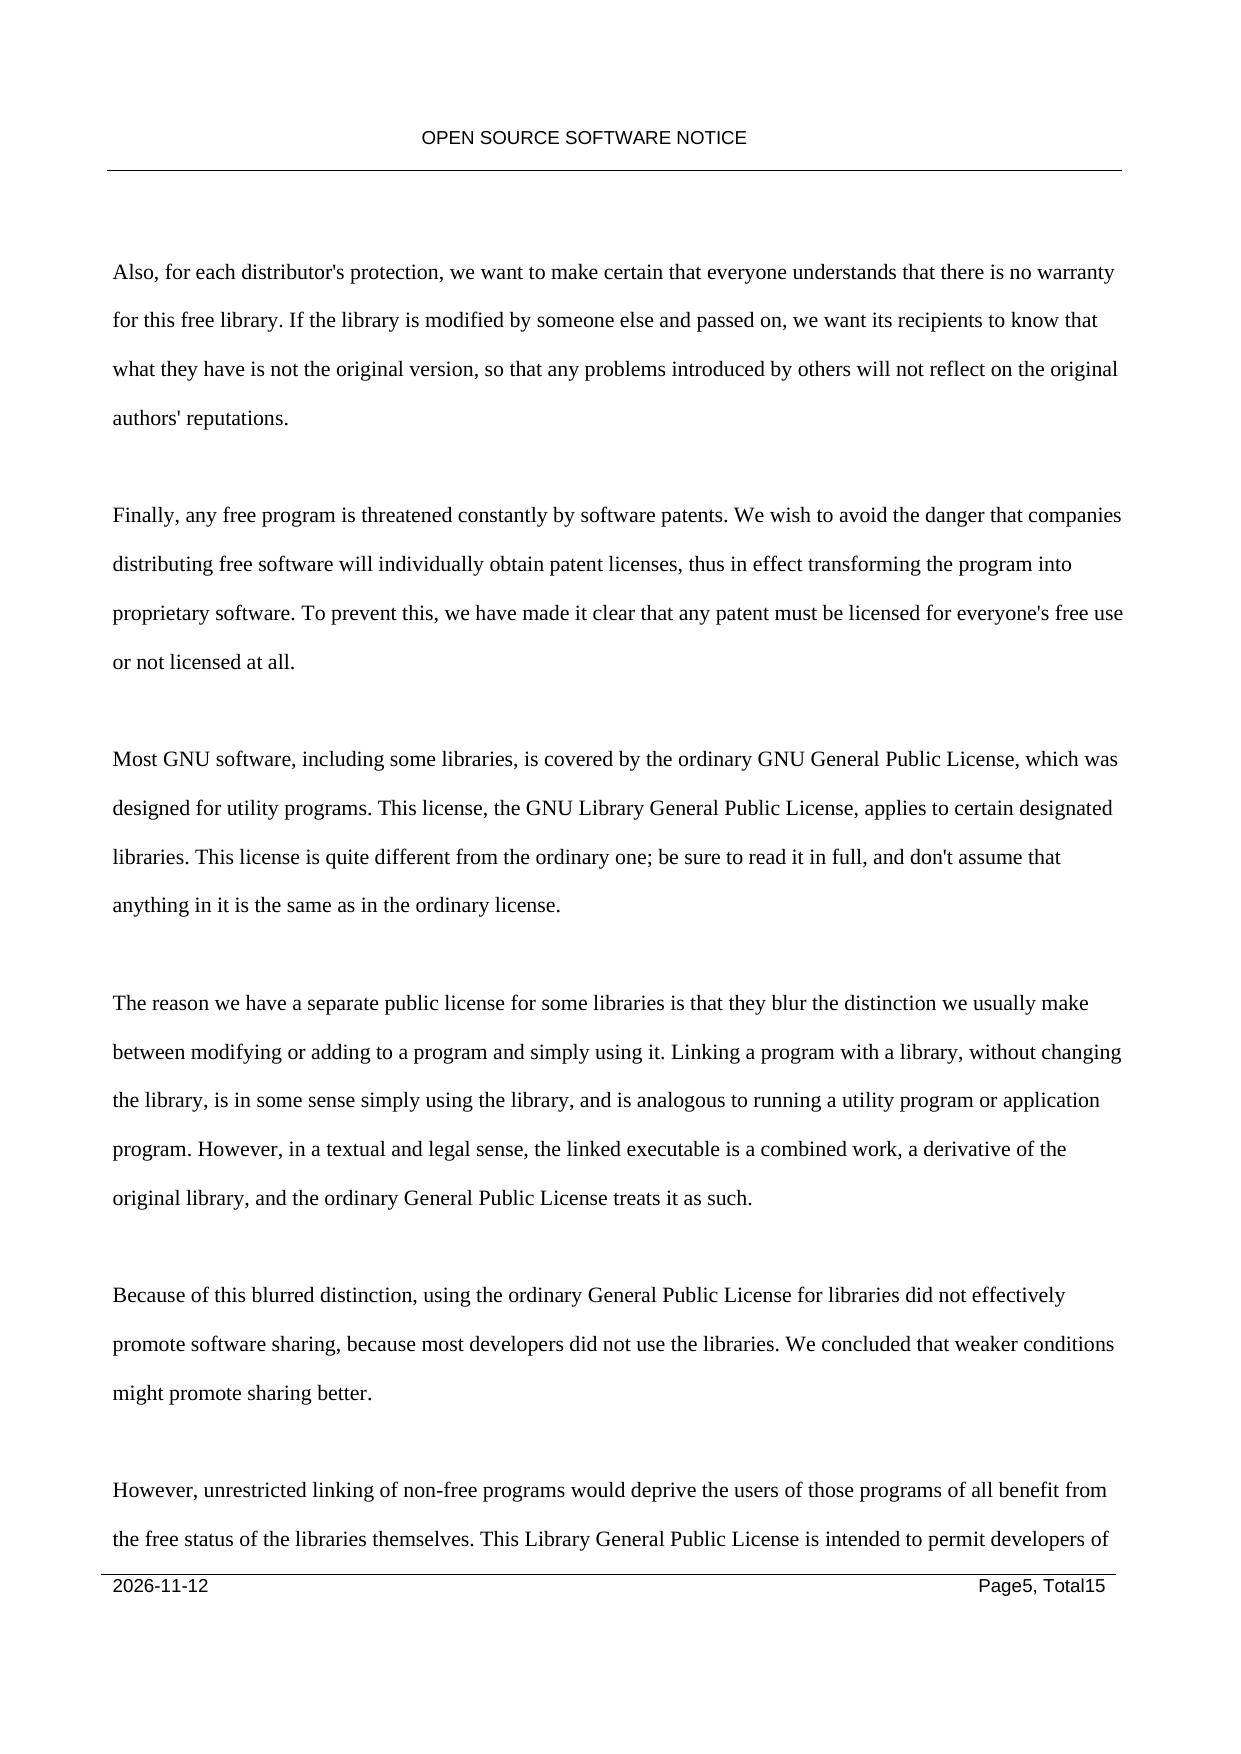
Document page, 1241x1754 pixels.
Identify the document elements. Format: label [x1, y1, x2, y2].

text [112, 206, 1128, 1555]
